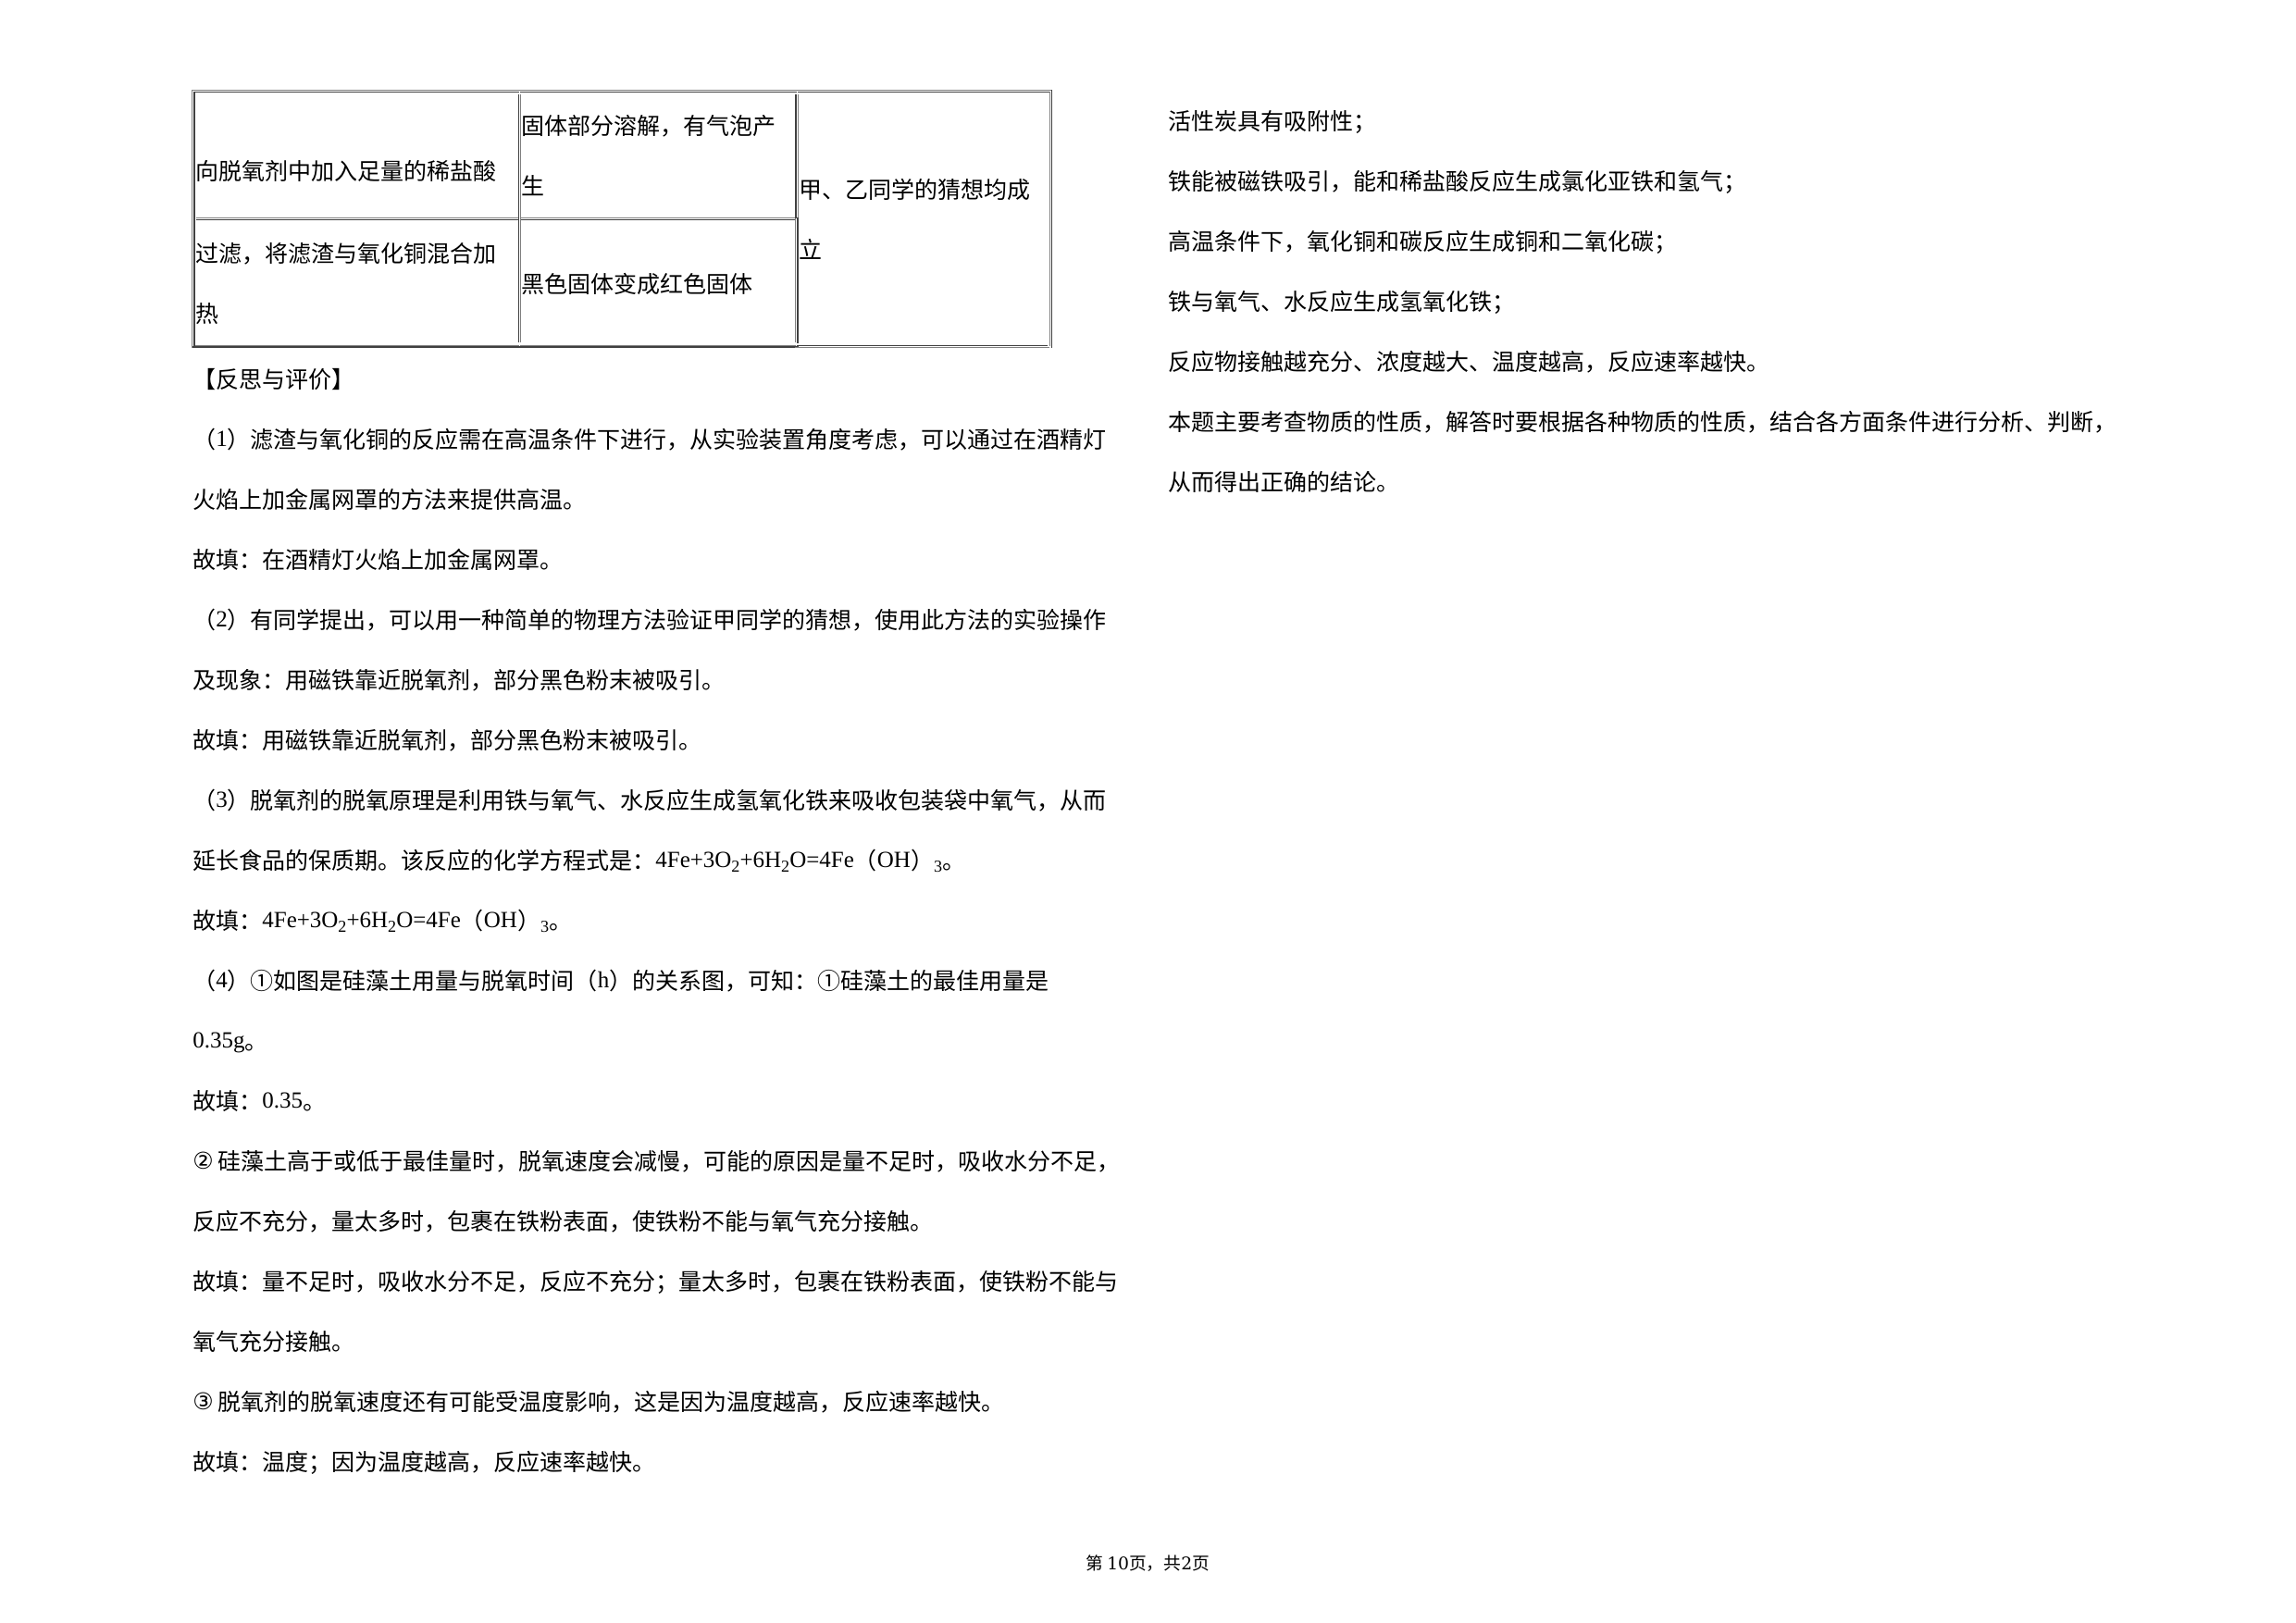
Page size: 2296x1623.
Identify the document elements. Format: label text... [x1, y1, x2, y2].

table_cell 向脱氧剂中加入足量的稀盐酸 [195, 93, 519, 217]
table_cell 黑色固体变成红色固体 [519, 217, 797, 345]
text 【反思与评价】 （1）滤渣与氧化铜的反应需在高温条件下进行，从实验装置角度考虑，可以通过在酒精灯火焰上加金属网罩的方法来提供高温。 故填：在酒精灯火焰上加金属网罩。 （2）有同学提出，可以用一种简单的物理方法验证甲同学的猜想，使用此方法的实验操作及现象：用磁铁靠近脱氧剂，部分黑色粉末被吸引。 故填：用磁铁靠近脱氧剂，部分黑色粉末被吸引。 （3）脱氧剂的脱氧原理是利用铁与氧气、水反应生成氢氧化铁来吸收包装袋中氧气，从而延长食品的保质期。该反应的化学方程式是：4Fe+3O2+6H2O=4Fe（OH）3。 故填：4Fe+3O2+6H2O=4Fe（OH）3。 （4）①如图是硅藻土用量与脱氧时间（h）的关系图，可知：①硅藻土的最佳用量是0.35g。 故填：0.35。 ②硅藻土高于或低于最佳量时，脱氧速度会减慢，可能的原因是量不足时，吸收水分不足，反应不充分，量太多时，包裹在铁粉表面，使铁粉不能与氧气充分接触。 故填：量不足时，吸收水分不足，反应不充分；量太多时，包裹在铁粉表面，使铁粉不能与氧气充分接触。 ③脱氧剂的脱氧速度还有可能受温度影响，这是因为温度越高，反应速率越快。 故填：温度；因为温度越高，反应速率越快。 活性炭具有吸附性； 铁能被磁铁吸引，能和稀盐酸反应生成氯化亚铁和氢气； 高温条件下，氧化铜和碳反应生成铜和二氧化碳； 铁与氧气、水反应生成氢氧化铁； 反应物接触越充分、浓度越大、温度越高，反应速率越快。 本题主要考查物质的性质，解答时要根据各种物质的性质，结合各方面条件进行分析、判断，从而得出正确的结论。 [1168, 90, 2103, 511]
table_cell 固体部分溶解，有气泡产生 [519, 91, 797, 217]
table_cell 甲、乙同学的猜想均成立 [797, 93, 1049, 345]
text 【反思与评价】 （1）滤渣与氧化铜的反应需在高温条件下进行，从实验装置角度考虑，可以通过在酒精灯火焰上加金属网罩的方法来提供高温。 故填：在酒精灯火焰上加金属网罩。 （2）有同学提出，可以用一种简单的物理方法验证甲同学的猜想，使用此方法的实验操作及现象：用磁铁靠近脱氧剂，部分黑色粉末被吸引。 故填：用磁铁靠近脱氧剂，部分黑色粉末被吸引。 （3）脱氧剂的脱氧原理是利用铁与氧气、水反应生成氢氧化铁来吸收包装袋中氧气，从而延长食品的保质期。该反应的化学方程式是：4Fe+3O2+6H2O=4Fe（OH）3。 故填：4Fe+3O2+6H2O=4Fe（OH）3。 （4）①如图是硅藻土用量与脱氧时间（h）的关系图，可知：①硅藻土的最佳用量是0.35g。 故填：0.35。 ②硅藻土高于或低于最佳量时，脱氧速度会减慢，可能的原因是量不足时，吸收水分不足，反应不充分，量太多时，包裹在铁粉表面，使铁粉不能与氧气充分接触。 故填：量不足时，吸收水分不足，反应不充分；量太多时，包裹在铁粉表面，使铁粉不能与氧气充分接触。 ③脱氧剂的脱氧速度还有可能受温度影响，这是因为温度越高，反应速率越快。 故填：温度；因为温度越高，反应速率越快。 活性炭具有吸附性； 铁能被磁铁吸引，能和稀盐酸反应生成氯化亚铁和氢气； 高温条件下，氧化铜和碳反应生成铜和二氧化碳； 铁与氧气、水反应生成氢氧化铁； 反应物接触越充分、浓度越大、温度越高，反应速率越快。 本题主要考查物质的性质，解答时要根据各种物质的性质，结合各方面条件进行分析、判断，从而得出正确的结论。 [192, 348, 1127, 1491]
table_cell 过滤，将滤渣与氧化铜混合加热 [195, 217, 519, 345]
